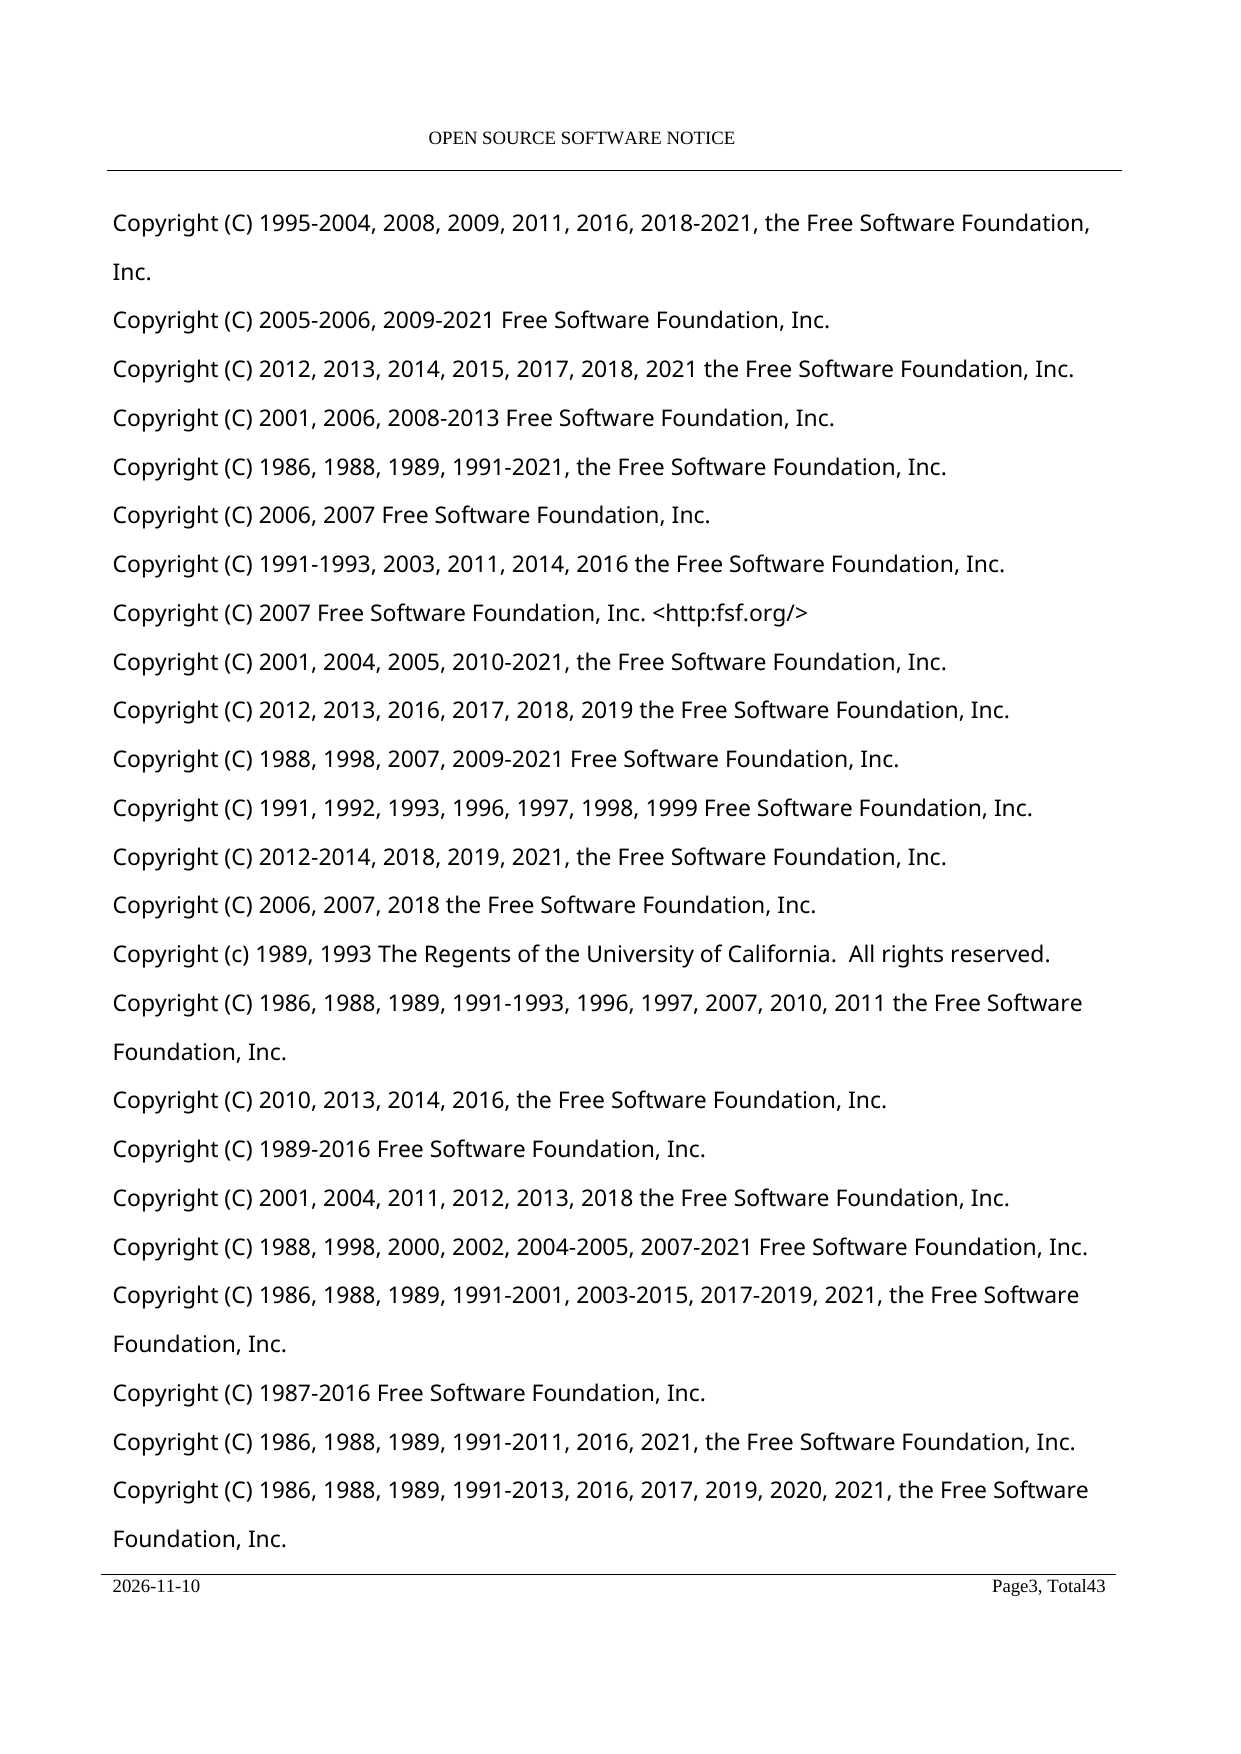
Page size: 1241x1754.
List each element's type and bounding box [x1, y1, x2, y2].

text [112, 206, 1128, 1555]
